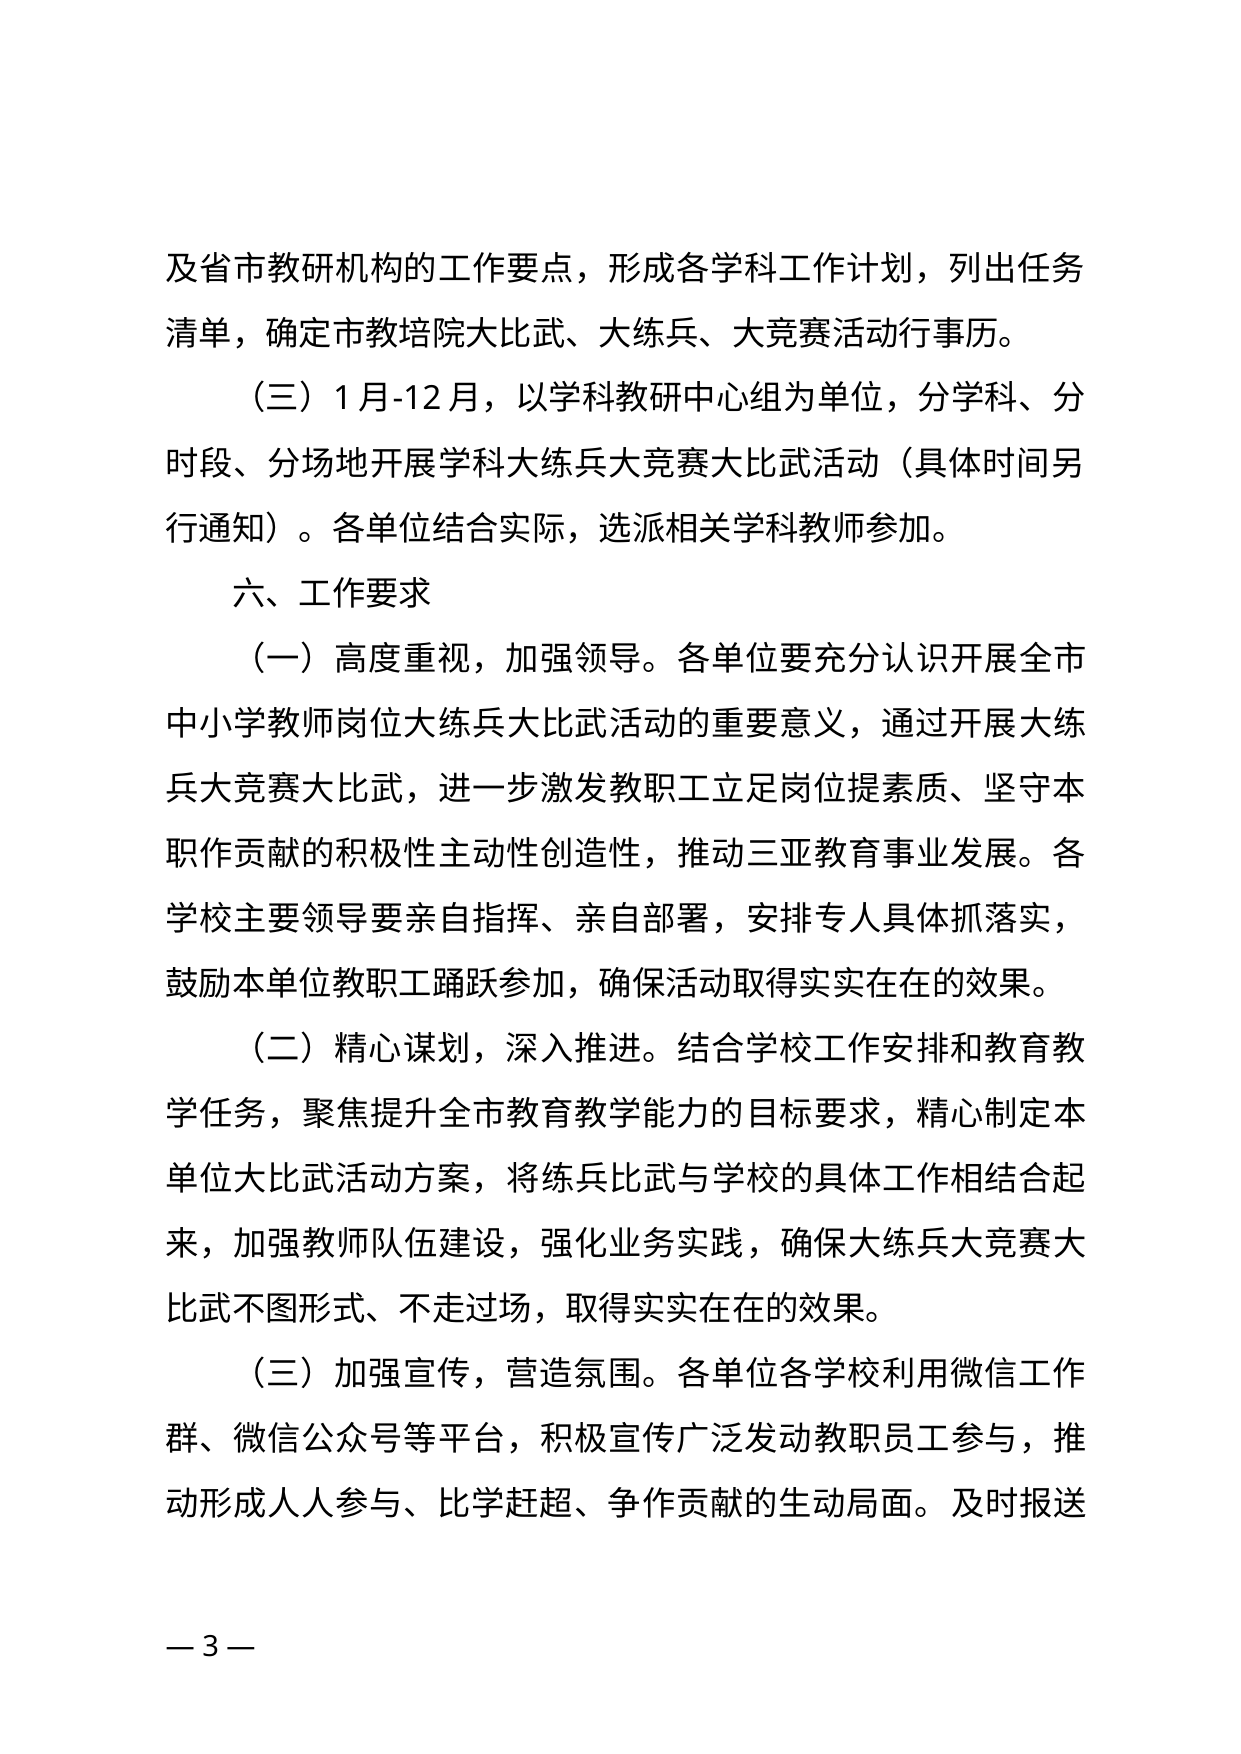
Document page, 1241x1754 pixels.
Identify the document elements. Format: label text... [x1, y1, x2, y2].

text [165, 1338, 1087, 1533]
text （二）精心谋划，深入推进。结合学校工作安排和教育教学任务，聚焦提升全市教育教学能力的目标要求，精心制定本单位大比武活动方案，将练兵比武与学校的具体工作相结合起来，加强教师队伍建设，强化业务实践，确保大练兵大竞赛大比武不图形式、不走过场，取得实实在在的效果。 [165, 1013, 1087, 1338]
text （一）高度重视，加强领导。各单位要充分认识开展全市中小学教师岗位大练兵大比武活动的重要意义，通过开展大练兵大竞赛大比武，进一步激发教职工立足岗位提素质、坚守本职作贡献的积极性主动性创造性，推动三亚教育事业发展。各学校主要领导要亲自指挥、亲自部署，安排专人具体抓落实，鼓励本单位教职工踊跃参加，确保活动取得实实在在的效果。 [165, 623, 1087, 1013]
text 六、工作要求 [165, 558, 1087, 623]
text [165, 233, 1087, 363]
text （三）1月-12月，以学科教研中心组为单位，分学科、分时段、分场地开展学科大练兵大竞赛大比武活动（具体时间另行通知）。各单位结合实际，选派相关学科教师参加。 [165, 363, 1087, 558]
